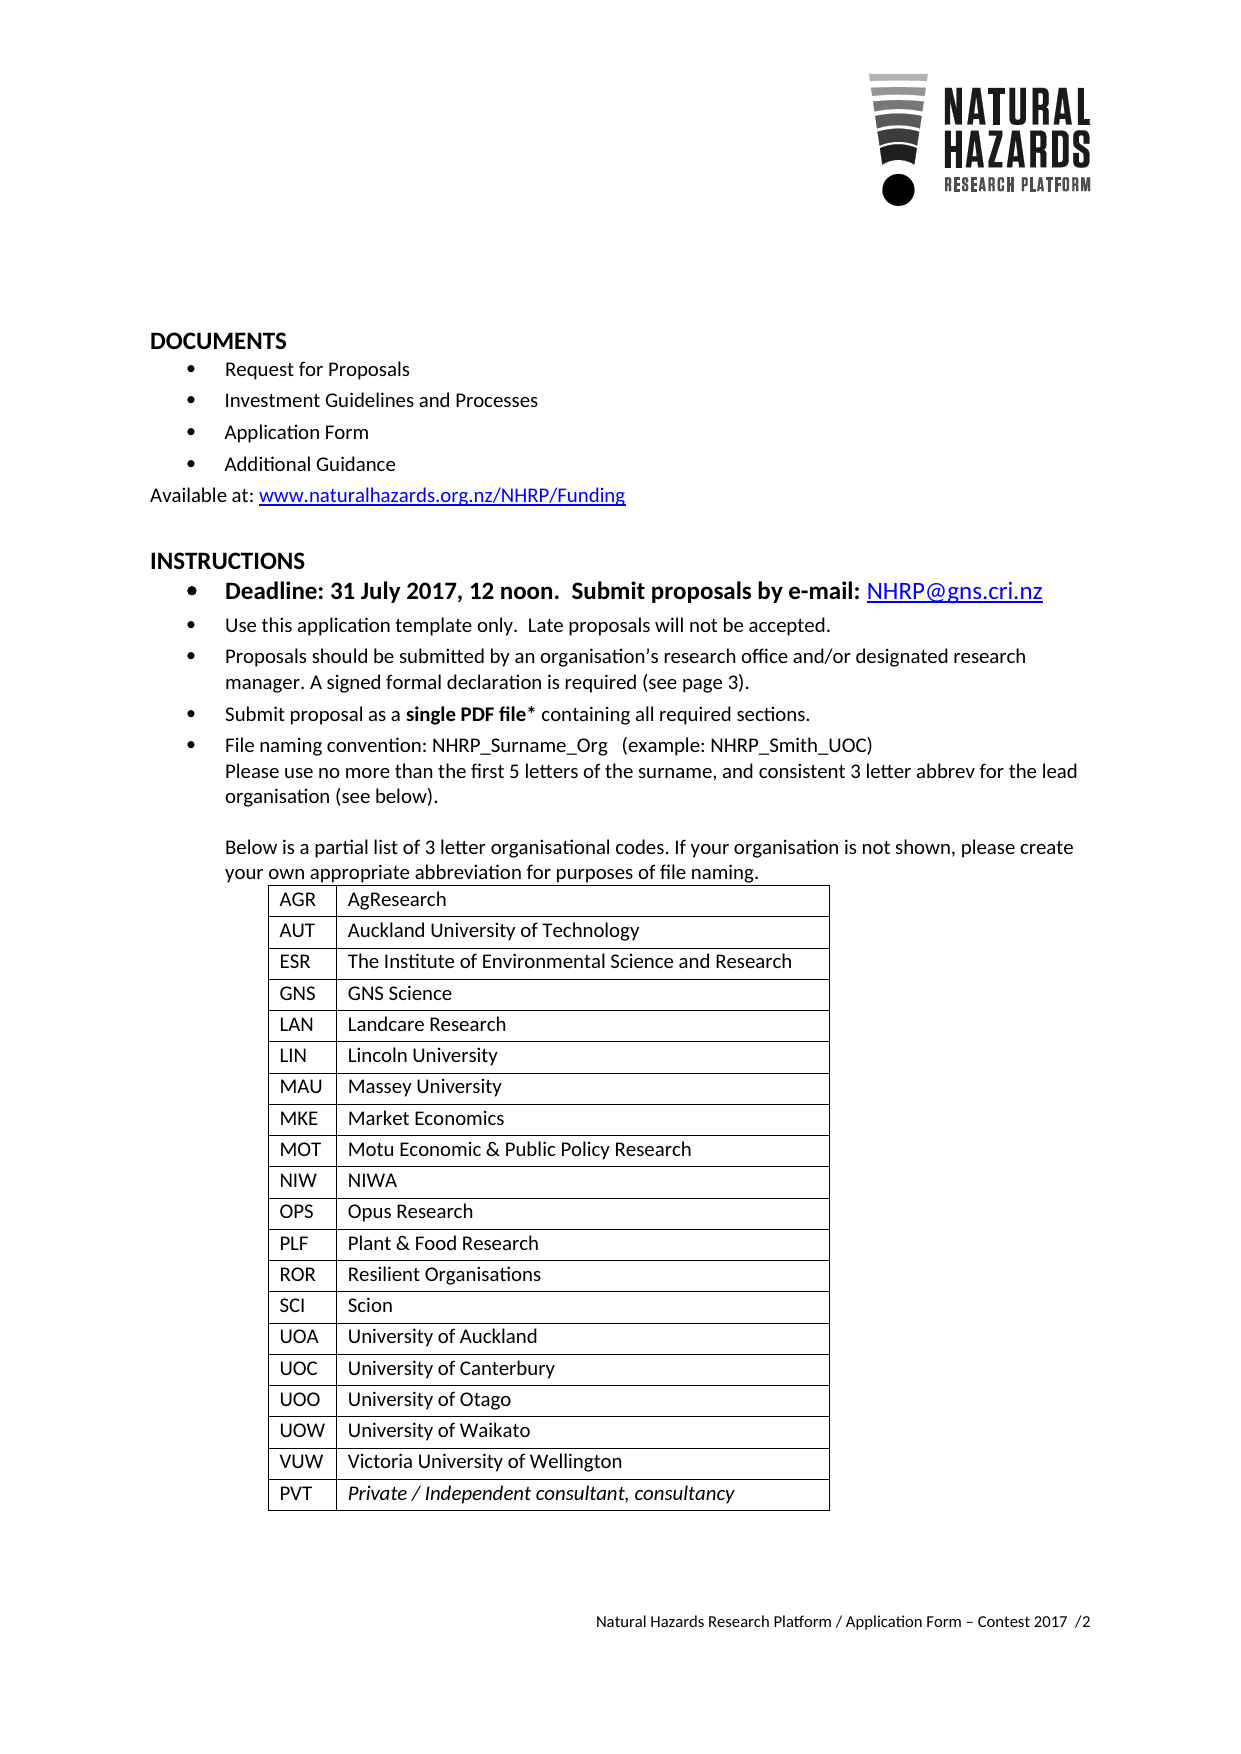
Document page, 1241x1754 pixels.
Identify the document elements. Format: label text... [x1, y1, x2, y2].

table_cell The Institute of Environmental Science and Research [337, 949, 829, 979]
table_cell Opus Research [337, 1199, 829, 1229]
table_cell University of Auckland [337, 1324, 829, 1354]
table_cell Auckland University of Technology [337, 917, 829, 947]
table_cell University of Canterbury [337, 1355, 829, 1385]
table_cell UOO [269, 1386, 336, 1416]
table_cell Plant & Food Research [337, 1230, 829, 1260]
table_cell ROR [269, 1261, 336, 1291]
list Submit proposal as a single PDF file* containing all required sections. [187, 701, 1090, 726]
table_cell Resilient Organisations [337, 1261, 829, 1291]
list Additional Guidance [187, 451, 1090, 476]
table_cell SCI [269, 1292, 336, 1322]
table_cell Market Economics [337, 1105, 829, 1135]
list Application Form [187, 419, 1090, 445]
table_cell GNS [269, 980, 336, 1010]
list Use this application template only. Late proposals will not be accepted. [187, 612, 1090, 637]
table_cell VUW [269, 1449, 336, 1479]
list Below is a partial list of 3 letter organisational codes. If your organisation is not shown, please create your own appropriate abbreviation for purposes of file naming. [225, 834, 1090, 885]
table_cell Massey University [337, 1074, 829, 1104]
table_header AgResearch [337, 886, 829, 916]
table_cell OPS [269, 1199, 336, 1229]
list Please use no more than the first 5 letters of the surname, and consistent 3 letter abbrev for the lead organisation (see below). [225, 758, 1090, 809]
table_cell UOC [269, 1355, 336, 1385]
table_cell PVT [269, 1480, 336, 1510]
list Proposals should be submitted by an organisation’s research office and/or designated research manager. A signed formal declaration is required (see page 3). [187, 644, 1090, 694]
table_cell UOA [269, 1324, 336, 1354]
text INSTRUCTIONS [150, 545, 1090, 575]
table_header AGR [269, 886, 336, 916]
table_cell University of Waikato [337, 1417, 829, 1447]
table_cell Scion [337, 1292, 829, 1322]
table_cell Motu Economic & Public Policy Research [337, 1136, 829, 1166]
table_cell NIW [269, 1167, 336, 1197]
table_cell MKE [269, 1105, 336, 1135]
table_cell University of Otago [337, 1386, 829, 1416]
list File naming convention: NHRP_Surname_Org (example: NHRP_Smith_UOC) [187, 732, 1090, 758]
table_cell LAN [269, 1011, 336, 1041]
text Available at: www.naturalhazards.org.nz/NHRP/Funding [150, 483, 1090, 508]
list Request for Proposals [187, 356, 1090, 381]
table_cell MAU [269, 1074, 336, 1104]
list Investment Guidelines and Processes [187, 388, 1090, 413]
table_cell GNS Science [337, 980, 829, 1010]
table_cell Lincoln University [337, 1042, 829, 1072]
table_cell UOW [269, 1417, 336, 1447]
table_cell MOT [269, 1136, 336, 1166]
list Deadline: 31 July 2017, 12 noon. Submit proposals by e-mail: NHRP@gns.cri.nz [187, 575, 1090, 606]
table_cell Landcare Research [337, 1011, 829, 1041]
text DOCUMENTS [150, 325, 1090, 356]
table_cell NIWA [337, 1167, 829, 1197]
table_cell LIN [269, 1042, 336, 1072]
table_cell Private / Independent consultant, consultancy [337, 1480, 829, 1510]
table_cell ESR [269, 949, 336, 979]
table_cell AUT [269, 917, 336, 947]
table_cell PLF [269, 1230, 336, 1260]
table_cell Victoria University of Wellington [337, 1449, 829, 1479]
